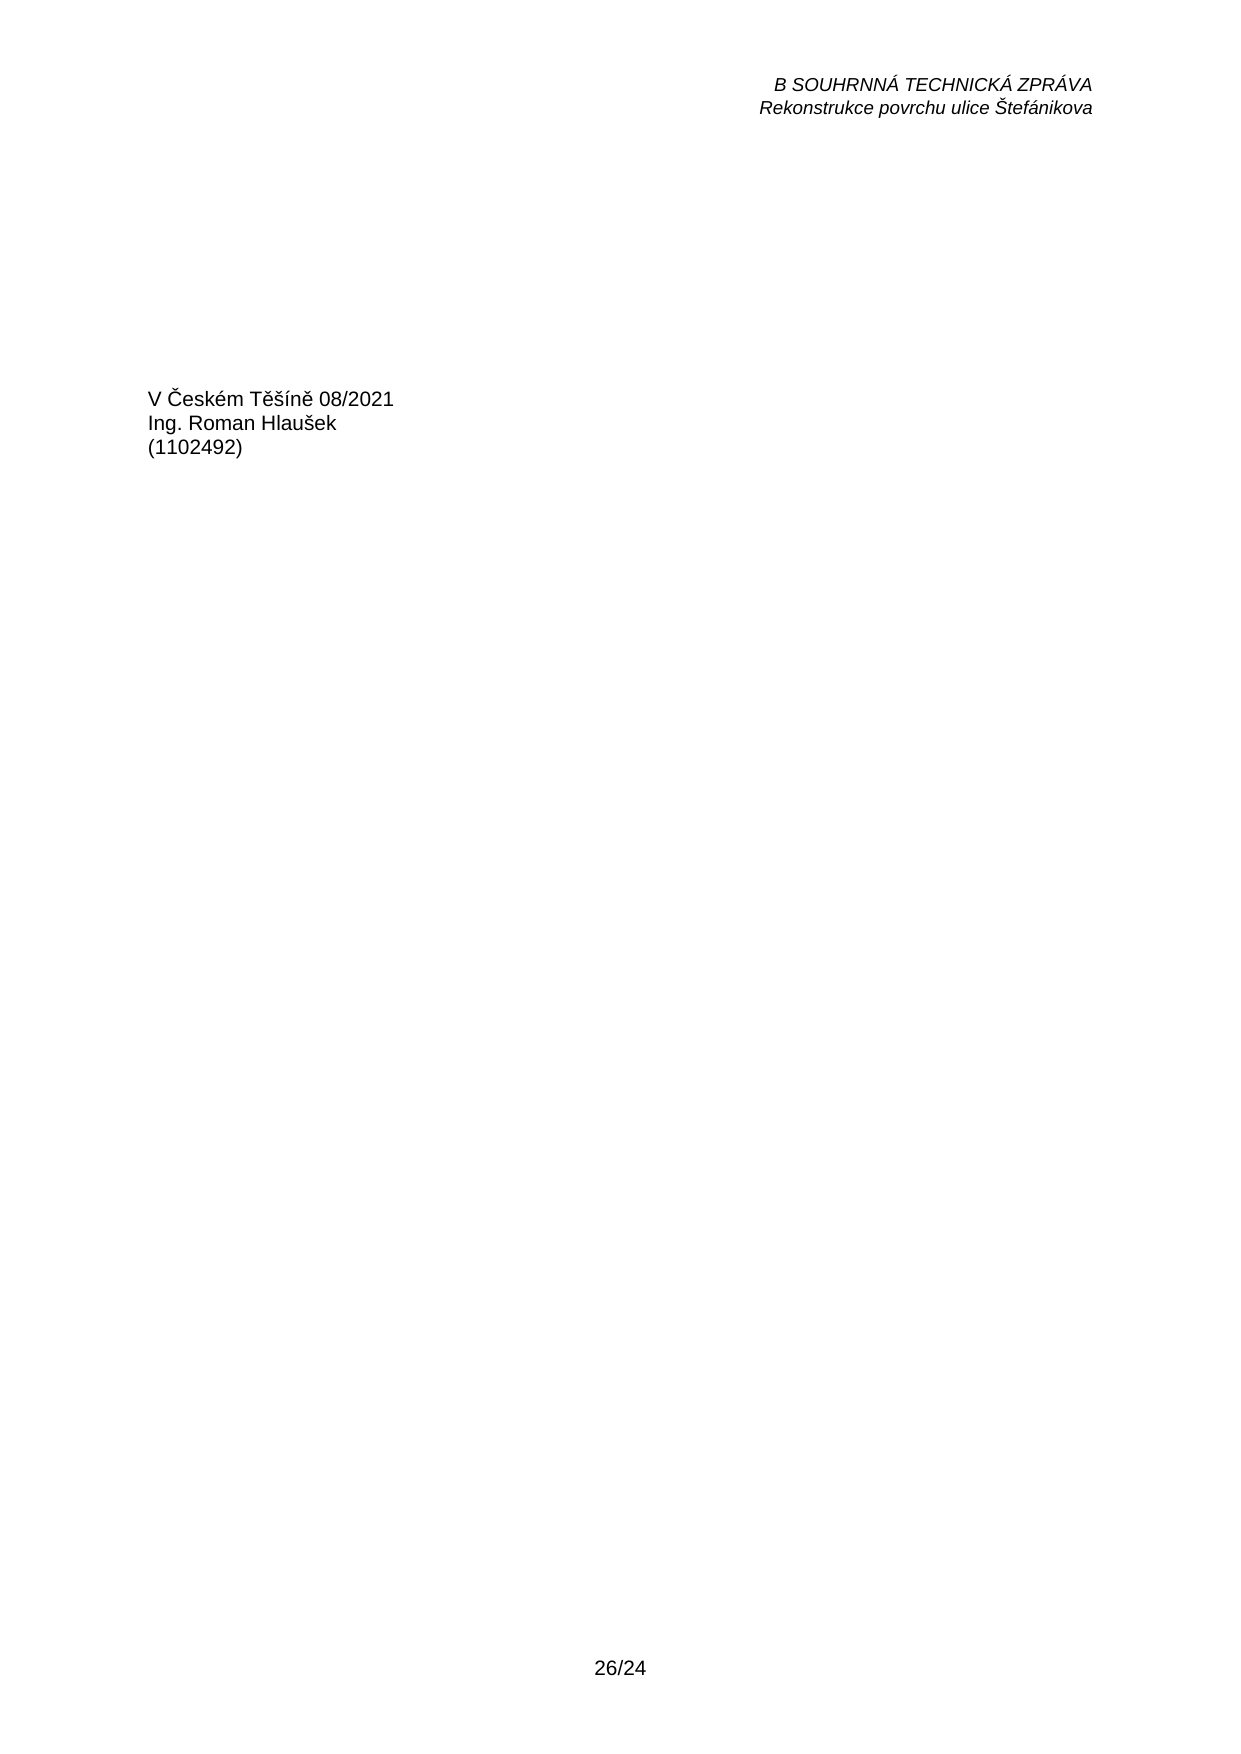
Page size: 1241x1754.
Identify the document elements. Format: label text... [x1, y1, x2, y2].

text Ing. Roman Hlaušek [148, 411, 1093, 435]
text V Českém Těšíně 08/2021 [148, 387, 1093, 411]
text (1102492) [148, 435, 1093, 459]
